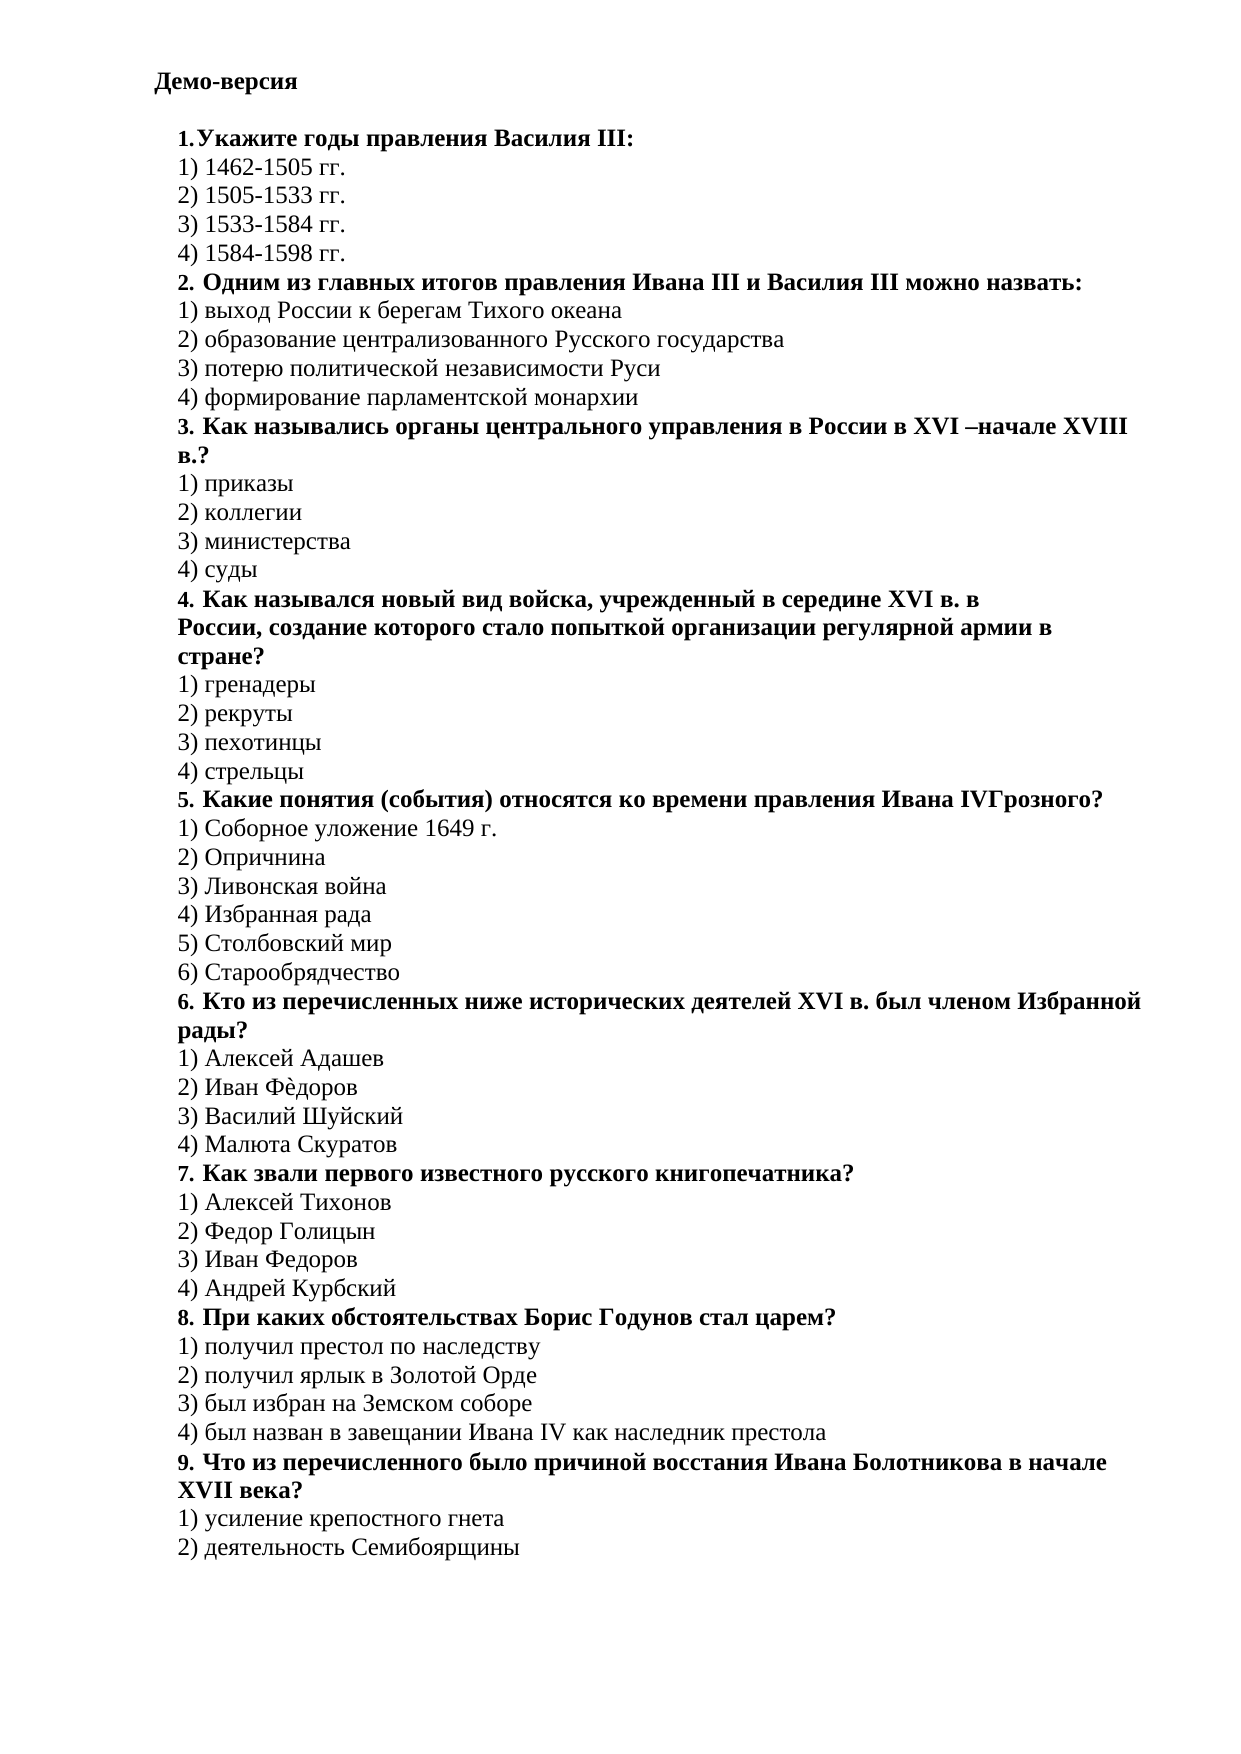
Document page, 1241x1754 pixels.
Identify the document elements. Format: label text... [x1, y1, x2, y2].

list образование централизованного Русского государства [177, 324, 1238, 353]
list коллегии [177, 497, 1238, 526]
list Федор Голицын [177, 1216, 1238, 1244]
text 3) 1533-1584 гг. [177, 209, 1238, 238]
list Малюта Скуратов [177, 1129, 1238, 1158]
list потерю политической независимости Руси [177, 353, 1238, 382]
list Укажите годы правления Василия III: [177, 123, 1238, 152]
list приказы [177, 469, 1238, 497]
subtitle Как назывался новый вид войска, учрежденный в середине XVI в. в России, создание которого стало попыткой организации регулярной армии в стране? [177, 584, 1070, 670]
list гренадеры [177, 670, 1238, 698]
list стрельцы [177, 756, 1238, 784]
list Старообрядчество [177, 957, 1238, 986]
list Избранная рада [177, 899, 1238, 928]
list Иван Фѐдоров [177, 1072, 1238, 1101]
list рекруты [177, 698, 1238, 727]
list был назван в завещании Ивана IV как наследник престола [177, 1417, 1238, 1446]
list Иван Федоров [177, 1244, 1238, 1273]
subtitle Как назывались органы центрального управления в России в XVI –начале XVIII в.? [177, 411, 1128, 469]
list Алексей Адашев [177, 1044, 1238, 1072]
subtitle Кто из перечисленных ниже исторических деятелей XVI в. был членом Избранной рады? [177, 986, 1142, 1044]
list Андрей Курбский [177, 1273, 1238, 1302]
text 1) 1462-1505 гг. [177, 152, 1238, 181]
list получил ярлык в Золотой Орде [177, 1360, 1238, 1388]
subtitle При каких обстоятельствах Борис Годунов стал царем? [177, 1303, 1238, 1331]
list Ливонская война [177, 871, 1238, 899]
subtitle Демо-версия [154, 66, 738, 95]
subtitle Как звали первого известного русского книгопечатника? [177, 1159, 1238, 1187]
list Опричнина [177, 842, 1238, 871]
text 4) 1584-1598 гг. [177, 238, 1238, 267]
list получил престол по наследству [177, 1331, 1238, 1360]
list усиление крепостного гнета [177, 1504, 1238, 1532]
list пехотинцы [177, 727, 1238, 756]
text 2) 1505-1533 гг. [177, 181, 1238, 209]
list был избран на Земском соборе [177, 1388, 1238, 1417]
subtitle Какие понятия (события) относятся ко времени правления Ивана IVГрозного? [177, 784, 1238, 813]
list деятельность Семибоярщины [177, 1532, 1238, 1561]
list выход России к берегам Тихого океана [177, 296, 1238, 324]
list Алексей Тихонов [177, 1187, 1238, 1216]
list Василий Шуйский [177, 1101, 1238, 1129]
subtitle Одним из главных итогов правления Ивана III и Василия III можно назвать: [177, 267, 1238, 296]
list Столбовский мир [177, 928, 1238, 957]
list формирование парламентской монархии [177, 382, 1238, 411]
list министерства [177, 526, 1238, 554]
subtitle Что из перечисленного было причиной восстания Ивана Болотникова в начале XVII века? [177, 1447, 1107, 1504]
list суды [177, 554, 1238, 583]
list Соборное уложение 1649 г. [177, 813, 1238, 842]
